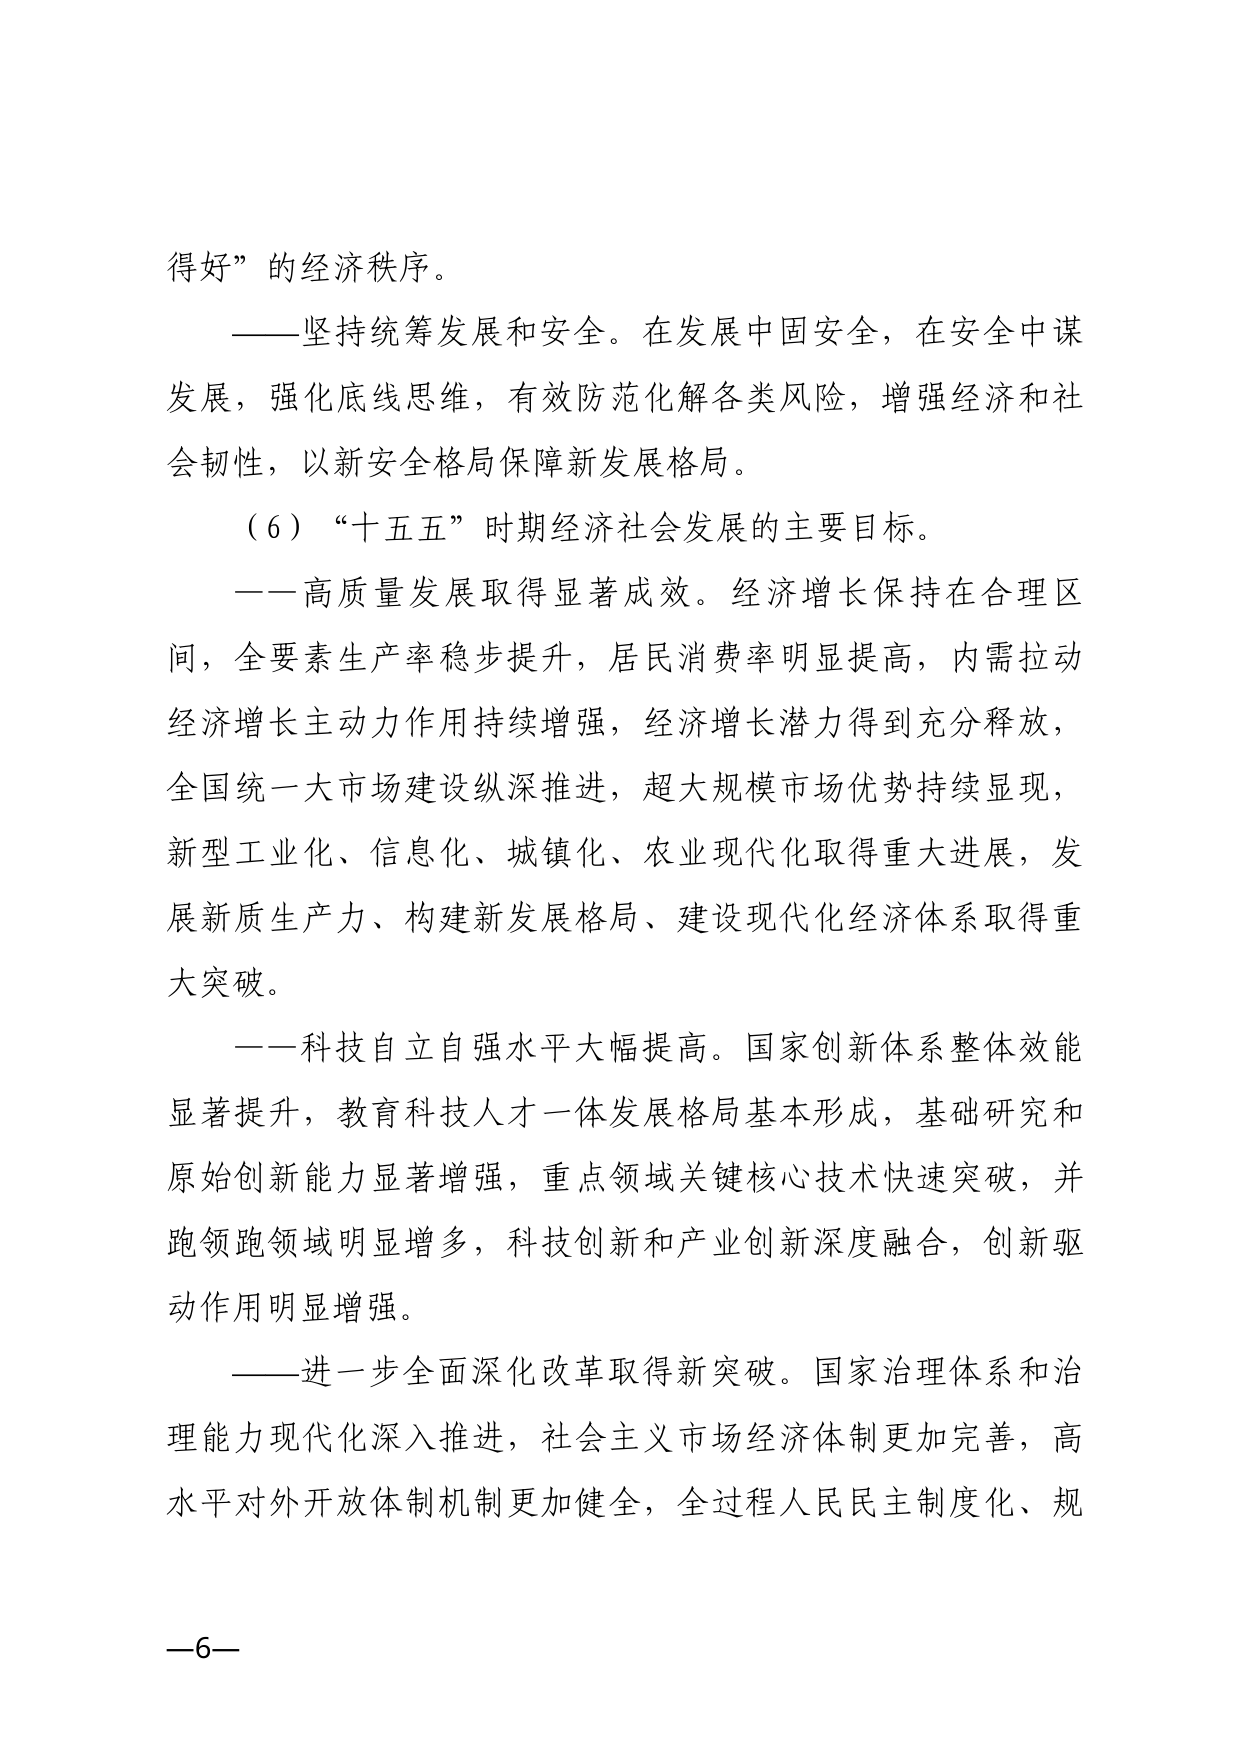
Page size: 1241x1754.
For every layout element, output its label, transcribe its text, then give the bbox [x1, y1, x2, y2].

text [165, 233, 1087, 298]
text ——坚持统筹发展和安全。在发展中固安全，在安全中谋发展，强化底线思维，有效防范化解各类风险，增强经济和社会韧性，以新安全格局保障新发展格局。 [165, 298, 1087, 493]
text ——高质量发展取得显著成效。经济增长保持在合理区间，全要素生产率稳步提升，居民消费率明显提高，内需拉动经济增长主动力作用持续增强，经济增长潜力得到充分释放，全国统一大市场建设纵深推进，超大规模市场优势持续显现，新型工业化、信息化、城镇化、农业现代化取得重大进展，发展新质生产力、构建新发展格局、建设现代化经济体系取得重大突破。 [165, 558, 1087, 1013]
text （6）“十五五”时期经济社会发展的主要目标。 [165, 493, 1087, 558]
text ——科技自立自强水平大幅提高。国家创新体系整体效能显著提升，教育科技人才一体发展格局基本形成，基础研究和原始创新能力显著增强，重点领域关键核心技术快速突破，并跑领跑领域明显增多，科技创新和产业创新深度融合，创新驱动作用明显增强。 [165, 1013, 1087, 1338]
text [165, 1338, 1087, 1533]
